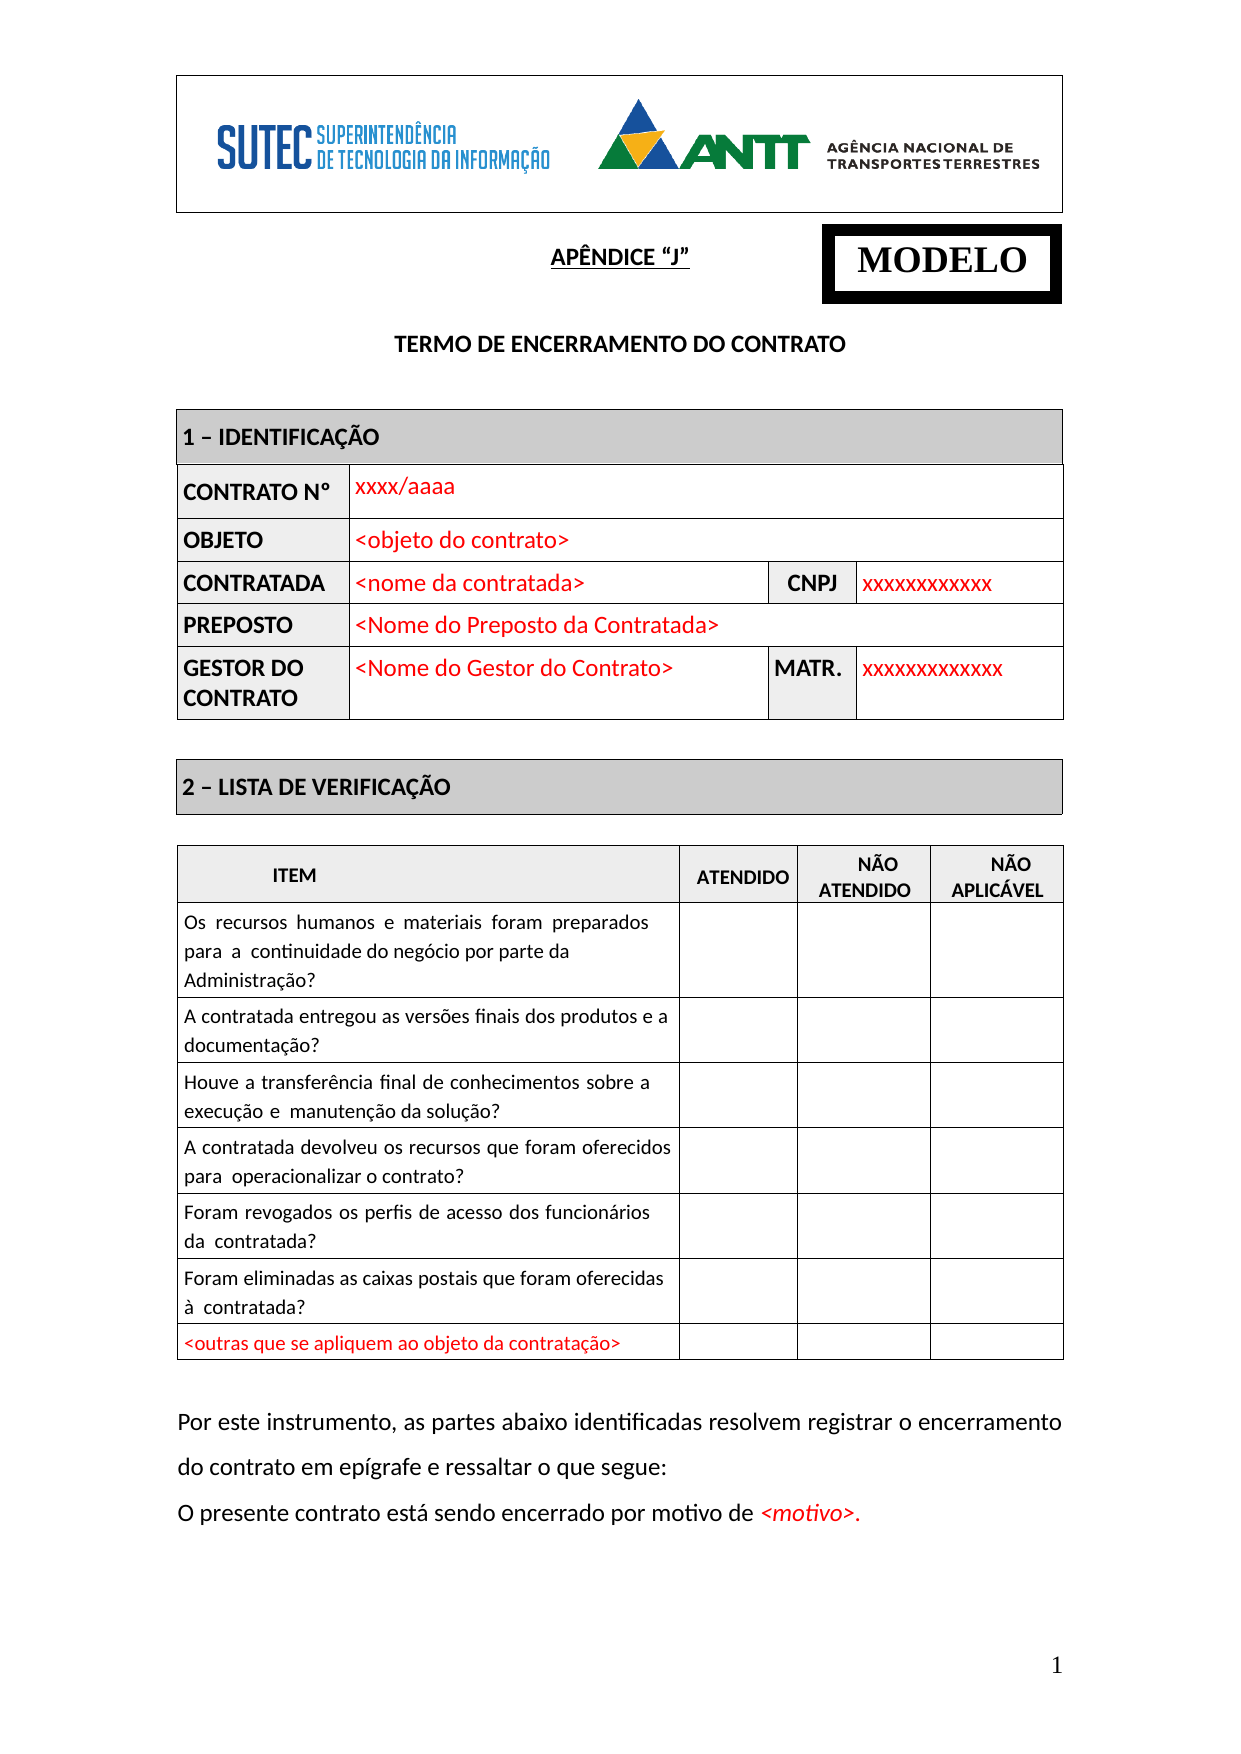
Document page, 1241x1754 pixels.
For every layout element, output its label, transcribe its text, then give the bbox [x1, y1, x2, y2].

table_cell <Nome do Preposto da Contratada> [350, 604, 1063, 646]
picture [181, 81, 1062, 207]
text O presente contrato está sendo encerrado por motivo de <motivo>. [177, 1497, 1063, 1528]
table_cell [798, 1324, 930, 1359]
table_cell [931, 903, 1063, 997]
table_cell [931, 998, 1063, 1062]
table_cell <nome da contratada> [350, 562, 768, 603]
table_cell [680, 998, 797, 1062]
table_header ITEM [178, 846, 679, 902]
table_cell xxxxxxxxxxxx [857, 562, 1063, 603]
table_cell [931, 1063, 1063, 1127]
table_cell [798, 1259, 930, 1323]
text TERMO DE ENCERRAMENTO DO CONTRATO [177, 328, 1063, 358]
table_cell [680, 903, 797, 997]
table_header 2 – LISTA DE VERIFICAÇÃO [177, 760, 1062, 814]
table_cell <outras que se apliquem ao objeto da contratação> [178, 1324, 679, 1359]
table_header ATENDIDO [680, 846, 797, 902]
table_cell [798, 903, 930, 997]
table_cell Foram eliminadas as caixas postais que foram oferecidas à contratada? [178, 1259, 679, 1323]
table_header xxxx/aaaa [350, 465, 1063, 518]
table_cell [680, 1259, 797, 1323]
table_cell MATR. [769, 647, 856, 719]
table_cell A contratada devolveu os recursos que foram oferecidos para operacionalizar o contrato? [178, 1128, 679, 1193]
table_cell Os recursos humanos e materiais foram preparados para a continuidade do negócio por parte da Administração? [178, 903, 679, 997]
table_cell [680, 1324, 797, 1359]
table_cell CONTRATADA [178, 562, 349, 603]
table_cell [931, 1259, 1063, 1323]
table_cell xxxxxxxxxxxxx [857, 647, 1063, 719]
table_cell [798, 998, 930, 1062]
table_cell [798, 1063, 930, 1127]
table_cell A contratada entregou as versões finais dos produtos e a documentação? [178, 998, 679, 1062]
table_cell GESTOR DO CONTRATO [178, 647, 349, 719]
table_cell CNPJ [769, 562, 856, 603]
table_header 1 – IDENTIFICAÇÃO [177, 410, 1062, 463]
table_cell [931, 1194, 1063, 1258]
table_cell OBJETO [178, 519, 349, 561]
table_header NÃO ATENDIDO [798, 846, 930, 902]
text Por este instrumento, as partes abaixo identificadas resolvem registrar o encerramento do contrato em epígrafe e ressaltar o que segue: [177, 1406, 1063, 1482]
table_cell [931, 1324, 1063, 1359]
table_cell Foram revogados os perfis de acesso dos funcionários da contratada? [178, 1194, 679, 1258]
text APÊNDICE “J” [177, 241, 822, 272]
table_cell [680, 1194, 797, 1258]
table_cell <objeto do contrato> [350, 519, 1063, 561]
table_cell Houve a transferência final de conhecimentos sobre a execução e manutenção da solução? [178, 1063, 679, 1127]
table_cell [931, 1128, 1063, 1193]
table_cell PREPOSTO [178, 604, 349, 646]
table_header NÃO APLICÁVEL [931, 846, 1063, 902]
table_cell [680, 1063, 797, 1127]
table_cell <Nome do Gestor do Contrato> [350, 647, 768, 719]
table_header CONTRATO Nº [178, 465, 349, 518]
table_cell [798, 1128, 930, 1193]
table_cell [798, 1194, 930, 1258]
table_cell [680, 1128, 797, 1193]
